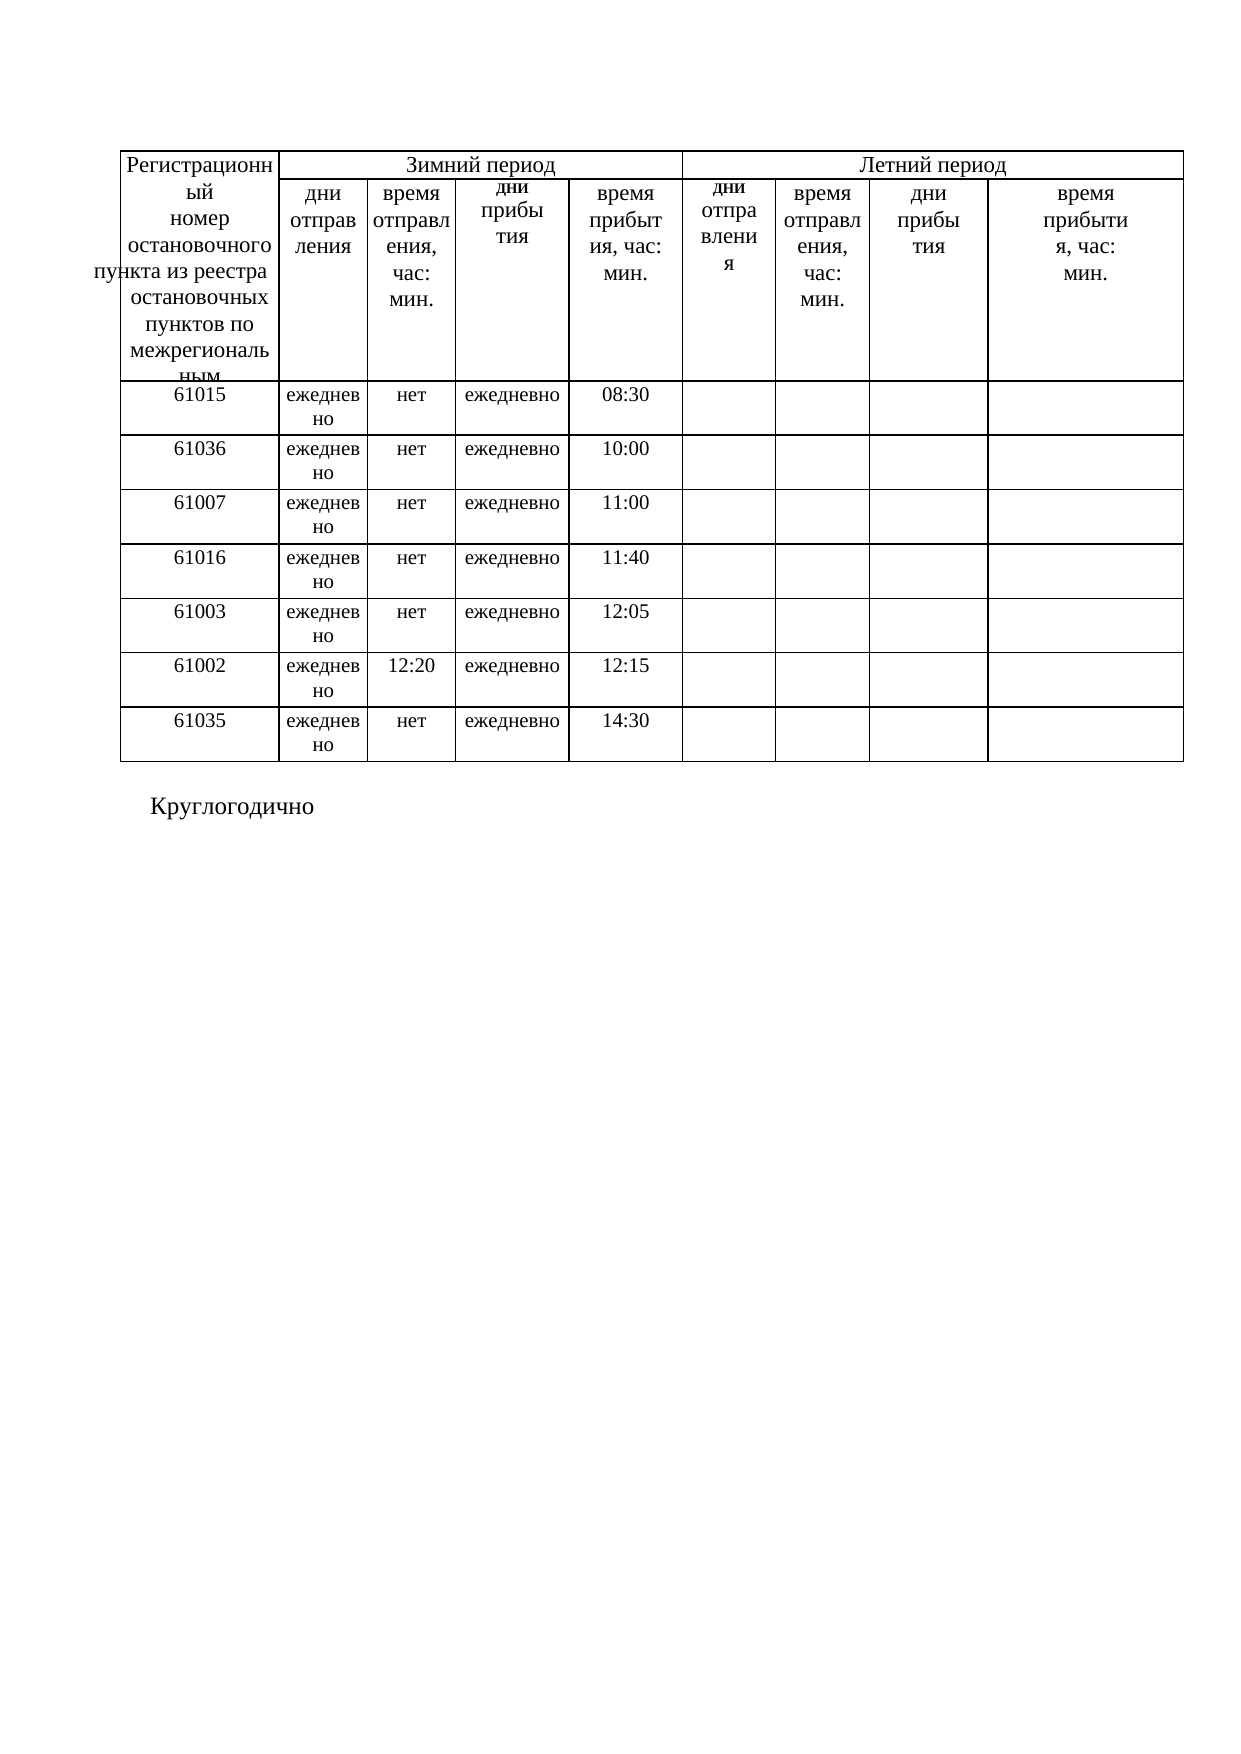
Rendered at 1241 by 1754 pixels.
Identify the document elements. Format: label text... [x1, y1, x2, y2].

table_cell [870, 708, 987, 761]
table_cell 12:05 [570, 599, 682, 652]
table_cell нет [368, 545, 455, 597]
table_cell [776, 382, 869, 434]
table_header Летний период [683, 152, 1183, 178]
table_cell [989, 545, 1183, 597]
table_cell [989, 490, 1183, 543]
table_cell [989, 653, 1183, 706]
table_cell 11:40 [570, 545, 682, 597]
table_cell [870, 490, 987, 543]
table_cell ежедневно [280, 599, 367, 652]
table_cell [683, 653, 775, 706]
table_cell 12:20 [368, 653, 455, 706]
table_cell ежедневно [456, 382, 568, 434]
table_cell ежедневно [456, 708, 568, 761]
table_cell ежедневно [456, 545, 568, 597]
table_cell [776, 708, 869, 761]
table_cell нет [368, 708, 455, 761]
table_cell нет [368, 382, 455, 434]
table_cell [683, 708, 775, 761]
table_cell 10:00 [570, 436, 682, 489]
table_cell время отправл ения, час: мин. [776, 180, 869, 380]
table_cell [870, 599, 987, 652]
table_cell время прибыти я, час: мин. [989, 180, 1183, 380]
table_cell [683, 382, 775, 434]
table_cell [683, 599, 775, 652]
table_header Зимний период [280, 152, 682, 178]
table_cell 61036 [121, 436, 278, 489]
table_cell ежедневно [280, 545, 367, 597]
table_cell [776, 490, 869, 543]
table_cell время прибыт ия, час: мин. [570, 180, 682, 380]
table_cell 11:00 [570, 490, 682, 543]
table_cell ежедневно [280, 653, 367, 706]
table_cell [989, 708, 1183, 761]
table_cell 61003 [121, 599, 278, 652]
text Круглогодично [150, 791, 1090, 820]
table_cell ежедневно [456, 599, 568, 652]
table_cell дни прибы тия [870, 180, 987, 380]
table_cell [776, 653, 869, 706]
table_cell ежедневно [280, 382, 367, 434]
table_cell [776, 436, 869, 489]
table_cell ДНИ прибы тия [456, 180, 568, 380]
table_cell ежедневно [280, 436, 367, 489]
table_cell нет [368, 436, 455, 489]
table_cell [989, 436, 1183, 489]
table_cell время отправл ения, час: мин. [368, 180, 455, 380]
table_cell [683, 490, 775, 543]
table_cell 61015 [121, 382, 278, 434]
table_cell нет [368, 490, 455, 543]
table_cell [870, 545, 987, 597]
table_cell [683, 436, 775, 489]
table_cell ежедневно [456, 490, 568, 543]
table_cell [683, 545, 775, 597]
table_cell [870, 653, 987, 706]
table_cell [989, 382, 1183, 434]
table_cell [776, 545, 869, 597]
table_cell 12:15 [570, 653, 682, 706]
table_cell [870, 436, 987, 489]
table_cell нет [368, 599, 455, 652]
table_cell [776, 599, 869, 652]
table_cell ежедневно [280, 708, 367, 761]
table_cell [870, 382, 987, 434]
table_cell 61007 [121, 490, 278, 543]
table_cell ежедневно [456, 653, 568, 706]
table_cell ДНИ отпра влени я [683, 180, 775, 380]
table_cell ежедневно [280, 490, 367, 543]
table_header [121, 152, 278, 380]
table_cell 14:30 [570, 708, 682, 761]
table_cell 61035 [121, 708, 278, 761]
table_cell 61016 [121, 545, 278, 597]
table_cell 61002 [121, 653, 278, 706]
table_cell 08:30 [570, 382, 682, 434]
table_cell ежедневно [456, 436, 568, 489]
table_cell дни отправ ления [280, 180, 367, 380]
table_cell [989, 599, 1183, 652]
